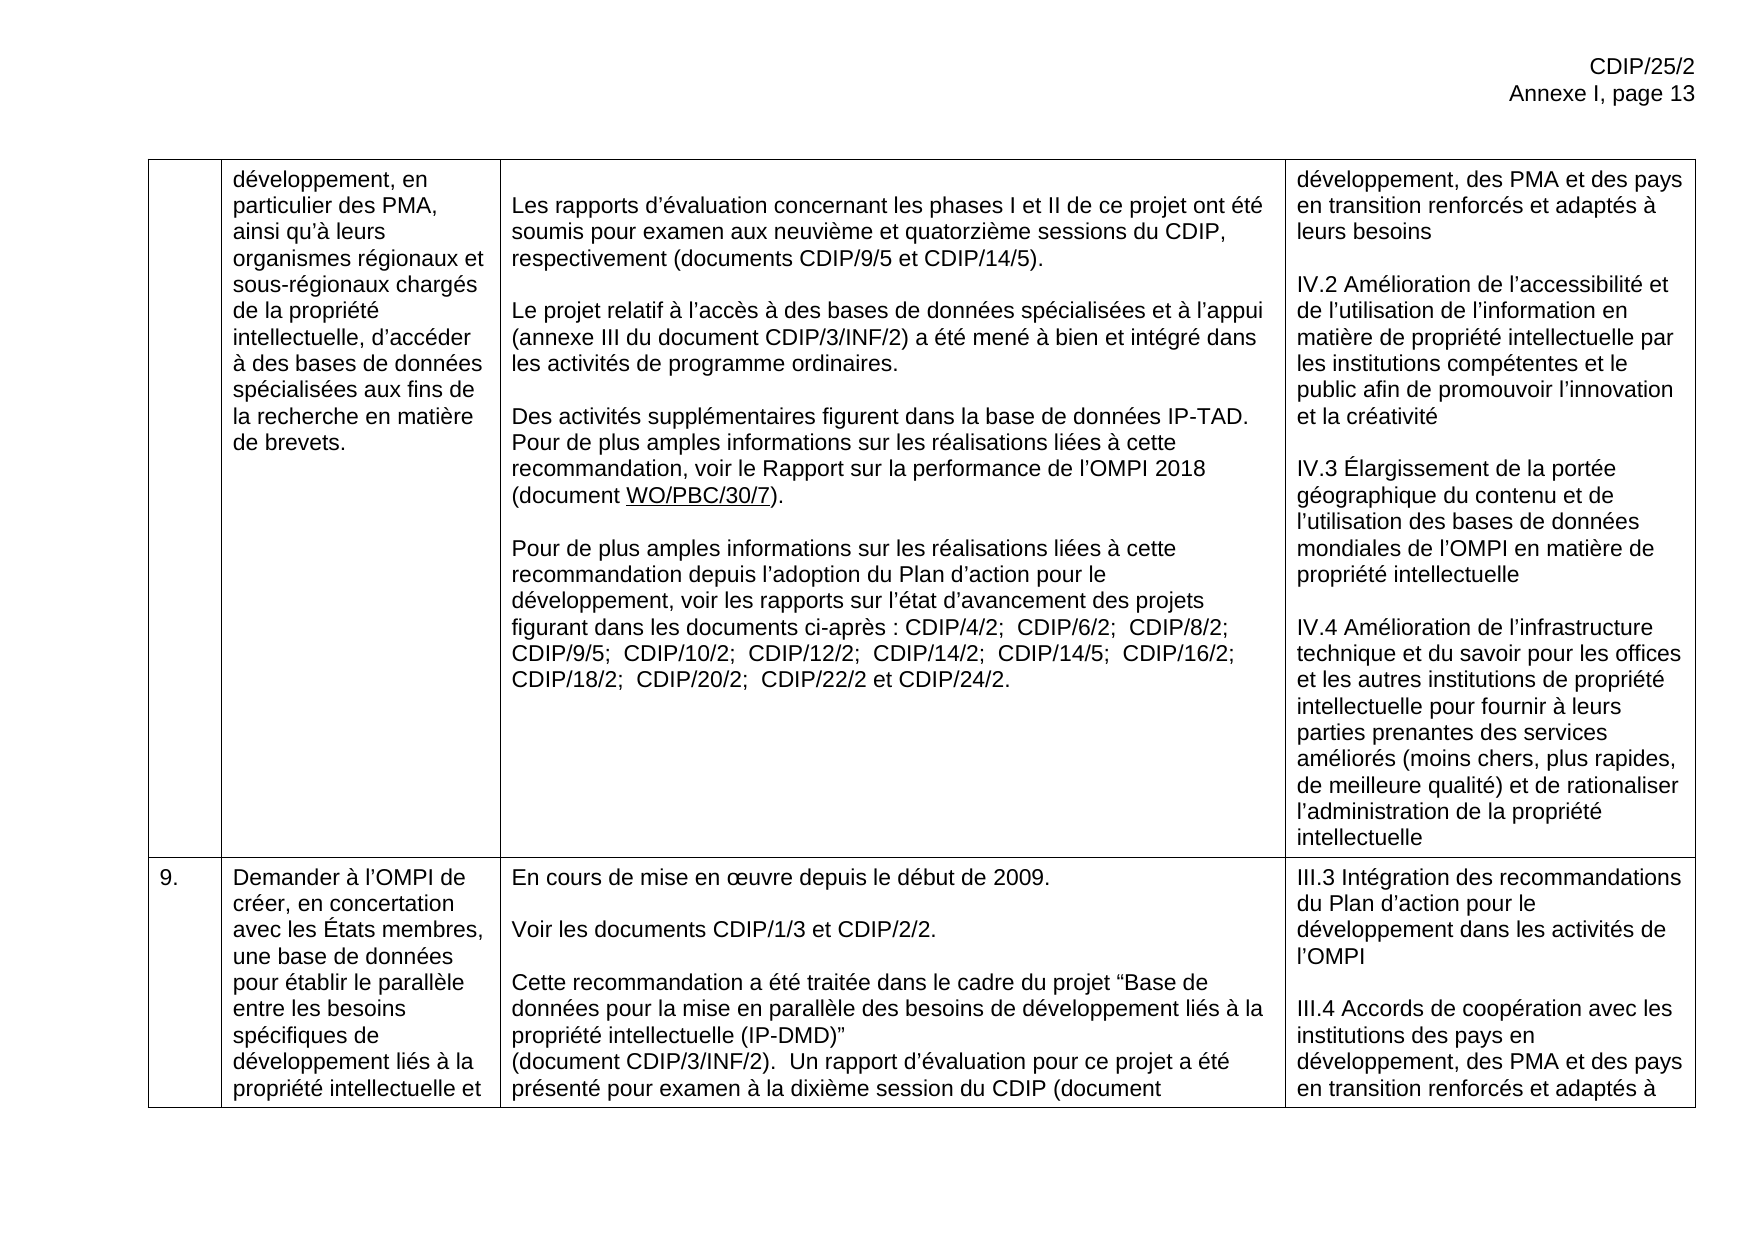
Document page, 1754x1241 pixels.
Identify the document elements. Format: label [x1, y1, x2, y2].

table_cell [222, 858, 500, 1107]
table_cell [149, 858, 221, 1107]
table_cell [1286, 160, 1695, 857]
table_cell [1286, 858, 1695, 1107]
table_cell [149, 160, 221, 857]
table_cell [222, 160, 500, 857]
table_cell [501, 858, 1285, 1107]
table_cell [501, 160, 1285, 857]
